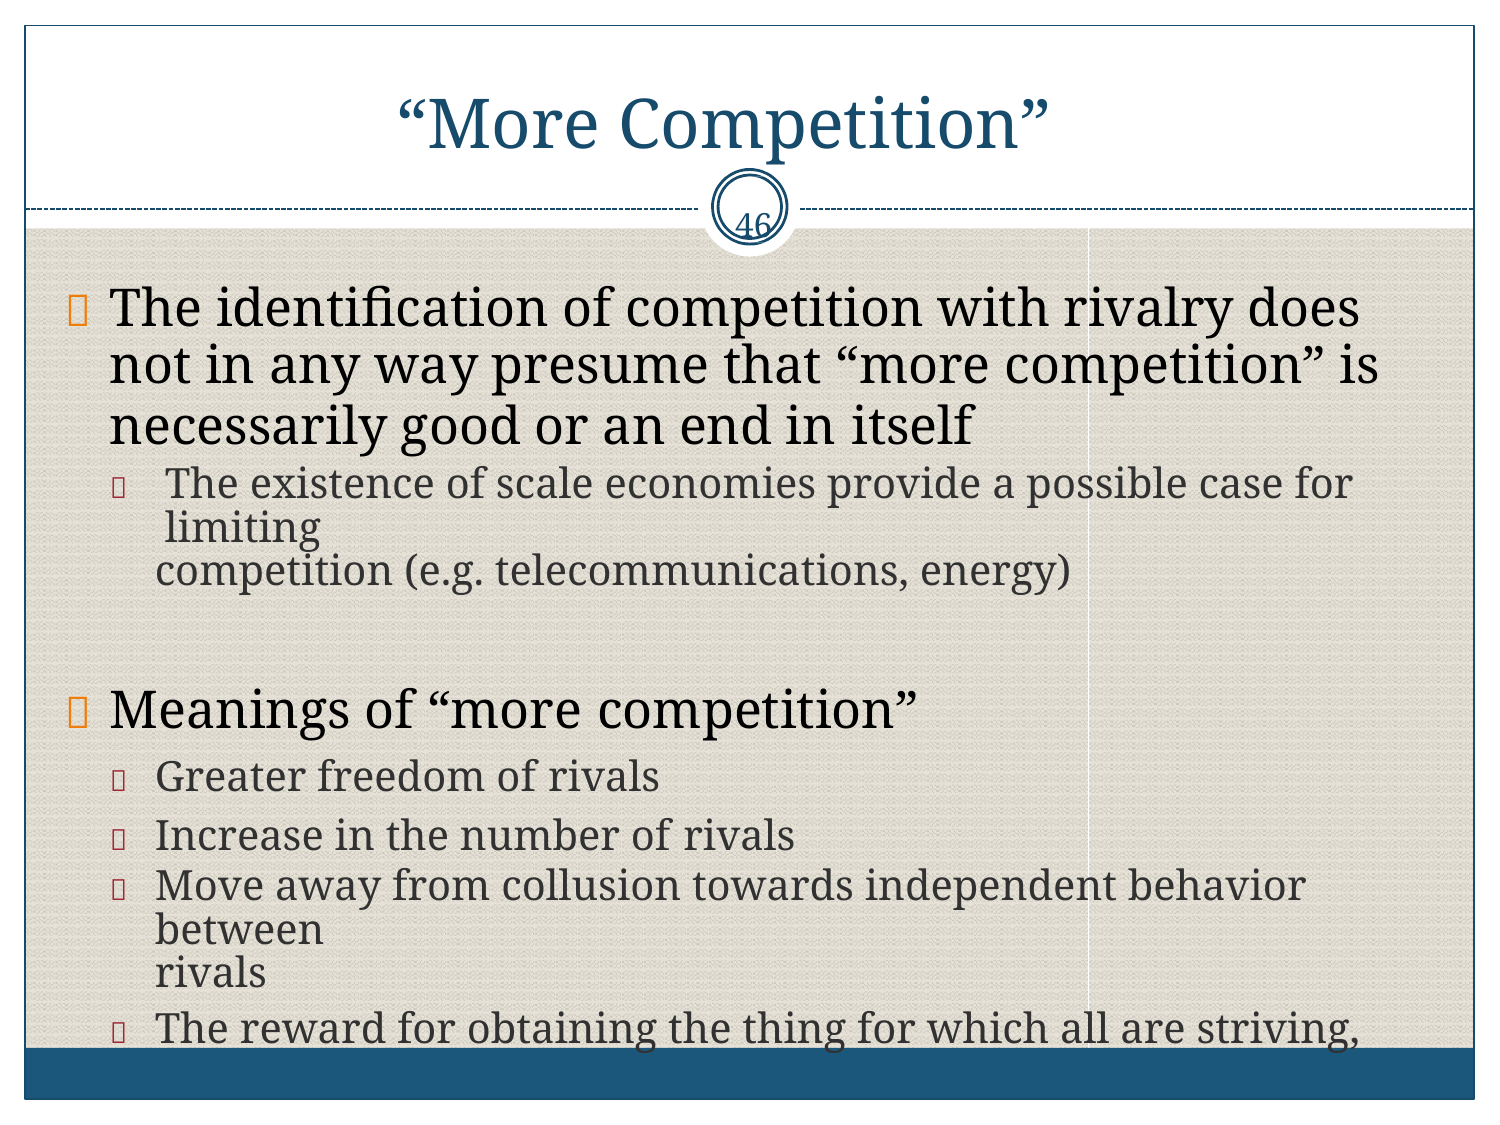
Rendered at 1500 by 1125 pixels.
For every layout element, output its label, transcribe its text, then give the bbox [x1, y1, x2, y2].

picture [26, 229, 1473, 1047]
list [109, 1005, 1381, 1052]
subtitle “More Competition” [396, 75, 1462, 169]
list Move away from collusion towards independent behavior between [109, 866, 1462, 953]
text rivals [154, 953, 1462, 997]
list Increase in the number of rivals [109, 806, 1462, 863]
subtitle Meanings of “more competition” [64, 673, 1462, 744]
list The existence of scale economies provide a possible case for limiting [109, 463, 1462, 551]
text competition (e.g. telecommunications, energy) [154, 551, 1462, 594]
text 46 [44, 202, 1462, 247]
list Greater freedom of rivals [109, 747, 1462, 803]
subtitle The identification of competition with rivalry does not in any way presume that “more competition” is necessarily good or an end in itself [64, 278, 1412, 459]
